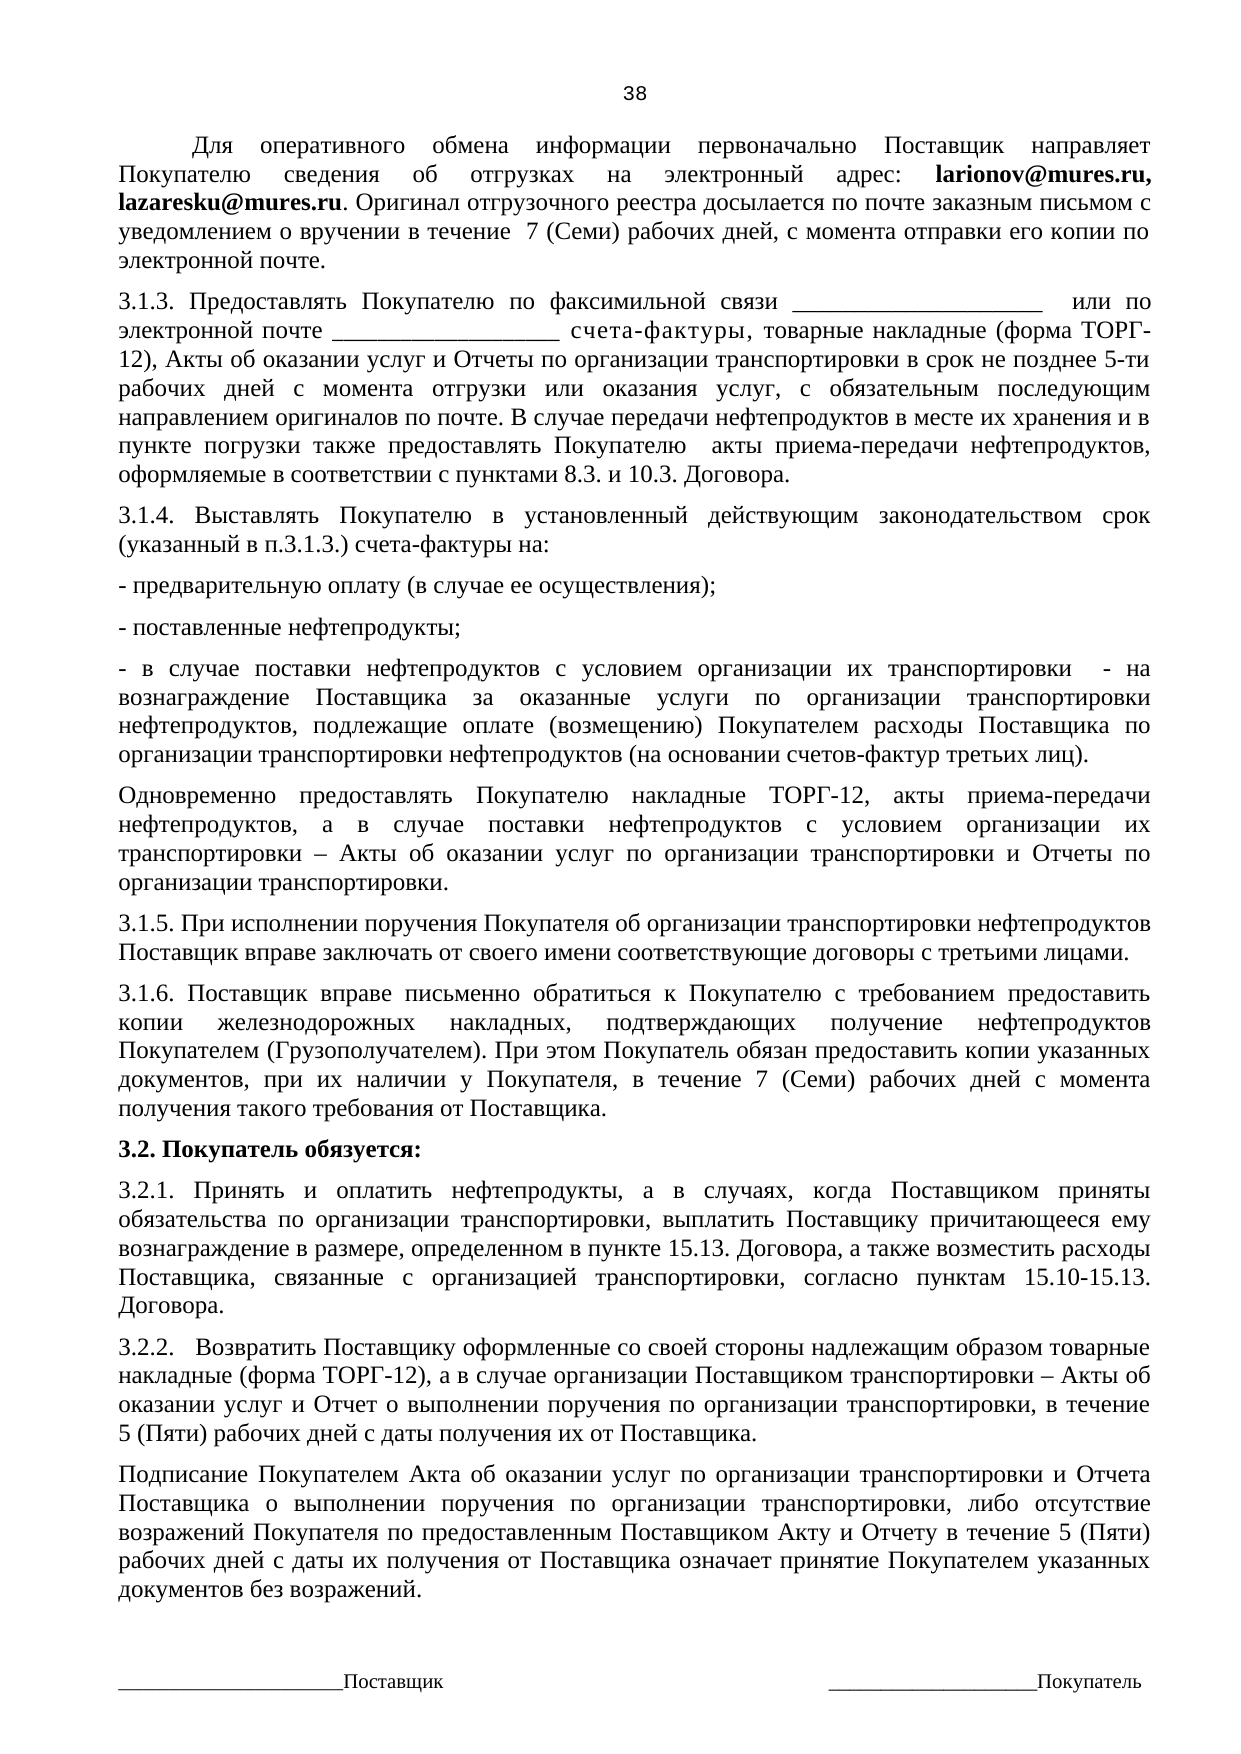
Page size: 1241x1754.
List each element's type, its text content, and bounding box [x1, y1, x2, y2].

text - в случае поставки нефтепродуктов с условием организации их транспортировки - на вознаграждение Поставщика за оказанные услуги по организации транспортировки нефтепродуктов, подлежащие оплате (возмещению) Покупателем расходы Поставщика по организации транспортировки нефтепродуктов (на основании счетов-фактур третьих лиц). [118, 653, 1152, 768]
text 3.2. Покупатель обязуется: [118, 1134, 1152, 1163]
text Одновременно предоставлять Покупателю накладные ТОРГ-12, акты приема-передачи нефтепродуктов, а в случае поставки нефтепродуктов с условием организации их транспортировки – Акты об оказании услуг по организации транспортировки и Отчеты по организации транспортировки. [118, 780, 1152, 895]
text 3.1.6. Поставщик вправе письменно обратиться к Покупателю с требованием предоставить копии железнодорожных накладных, подтверждающих получение нефтепродуктов Покупателем (Грузополучателем). При этом Покупатель обязан предоставить копии указанных документов, при их наличии у Покупателя, в течение 7 (Семи) рабочих дней с момента получения такого требования от Поставщика. [118, 978, 1152, 1122]
text 3.1.3. Предоставлять Покупателю по факсимильной связи ____________________ или по электронной почте ____________________ счета-фактуры, товарные накладные (форма ТОРГ-12), Акты об оказании услуг и Отчеты по организации транспортировки в срок не позднее 5-ти рабочих дней с момента отгрузки или оказания услуг, с обязательным последующим направлением оригиналов по почте. В случае передачи нефтепродуктов в месте их хранения и в пункте погрузки также предоставлять Покупателю акты приема-передачи нефтепродуктов, оформляемые в соответствии с пунктами 8.3. и 10.3. Договора. [118, 286, 1152, 488]
text 3.2.1. Принять и оплатить нефтепродукты, а в случаях, когда Поставщиком приняты обязательства по организации транспортировки, выплатить Поставщику причитающееся ему вознаграждение в размере, определенном в пункте 15.13. Договора, а также возместить расходы Поставщика, связанные с организацией транспортировки, согласно пунктам 15.10-15.13. Договора. [118, 1175, 1152, 1319]
text - предварительную оплату (в случае ее осуществления); [118, 570, 1152, 599]
text Для оперативного обмена информации первоначально Поставщик направляет Покупателю сведения об отгрузках на электронный адрес: larionov@mures.ru, lazaresku@mures.ru. Оригинал отгрузочного реестра досылается по почте заказным письмом с уведомлением о вручении в течение 7 (Семи) рабочих дней, с момента отправки его копии по электронной почте. [118, 130, 1152, 274]
text 3.2.2. Возвратить Поставщику оформленные со своей стороны надлежащим образом товарные накладные (форма ТОРГ-12), а в случае организации Поставщиком транспортировки – Акты об оказании услуг и Отчет о выполнении поручения по организации транспортировки, в течение 5 (Пяти) рабочих дней с даты получения их от Поставщика. [118, 1332, 1152, 1447]
text 3.1.4. Выставлять Покупателю в установленный действующим законодательством срок (указанный в п.3.1.3.) счета-фактуры на: [118, 500, 1152, 558]
text Подписание Покупателем Акта об оказании услуг по организации транспортировки и Отчета Поставщика о выполнении поручения по организации транспортировки, либо отсутствие возражений Покупателя по предоставленным Поставщиком Акту и Отчету в течение 5 (Пяти) рабочих дней с даты их получения от Поставщика означает принятие Покупателем указанных документов без возражений. [118, 1459, 1152, 1603]
text - поставленные нефтепродукты; [118, 612, 1152, 640]
text 3.1.5. При исполнении поручения Покупателя об организации транспортировки нефтепродуктов Поставщик вправе заключать от своего имени соответствующие договоры с третьими лицами. [118, 908, 1152, 965]
